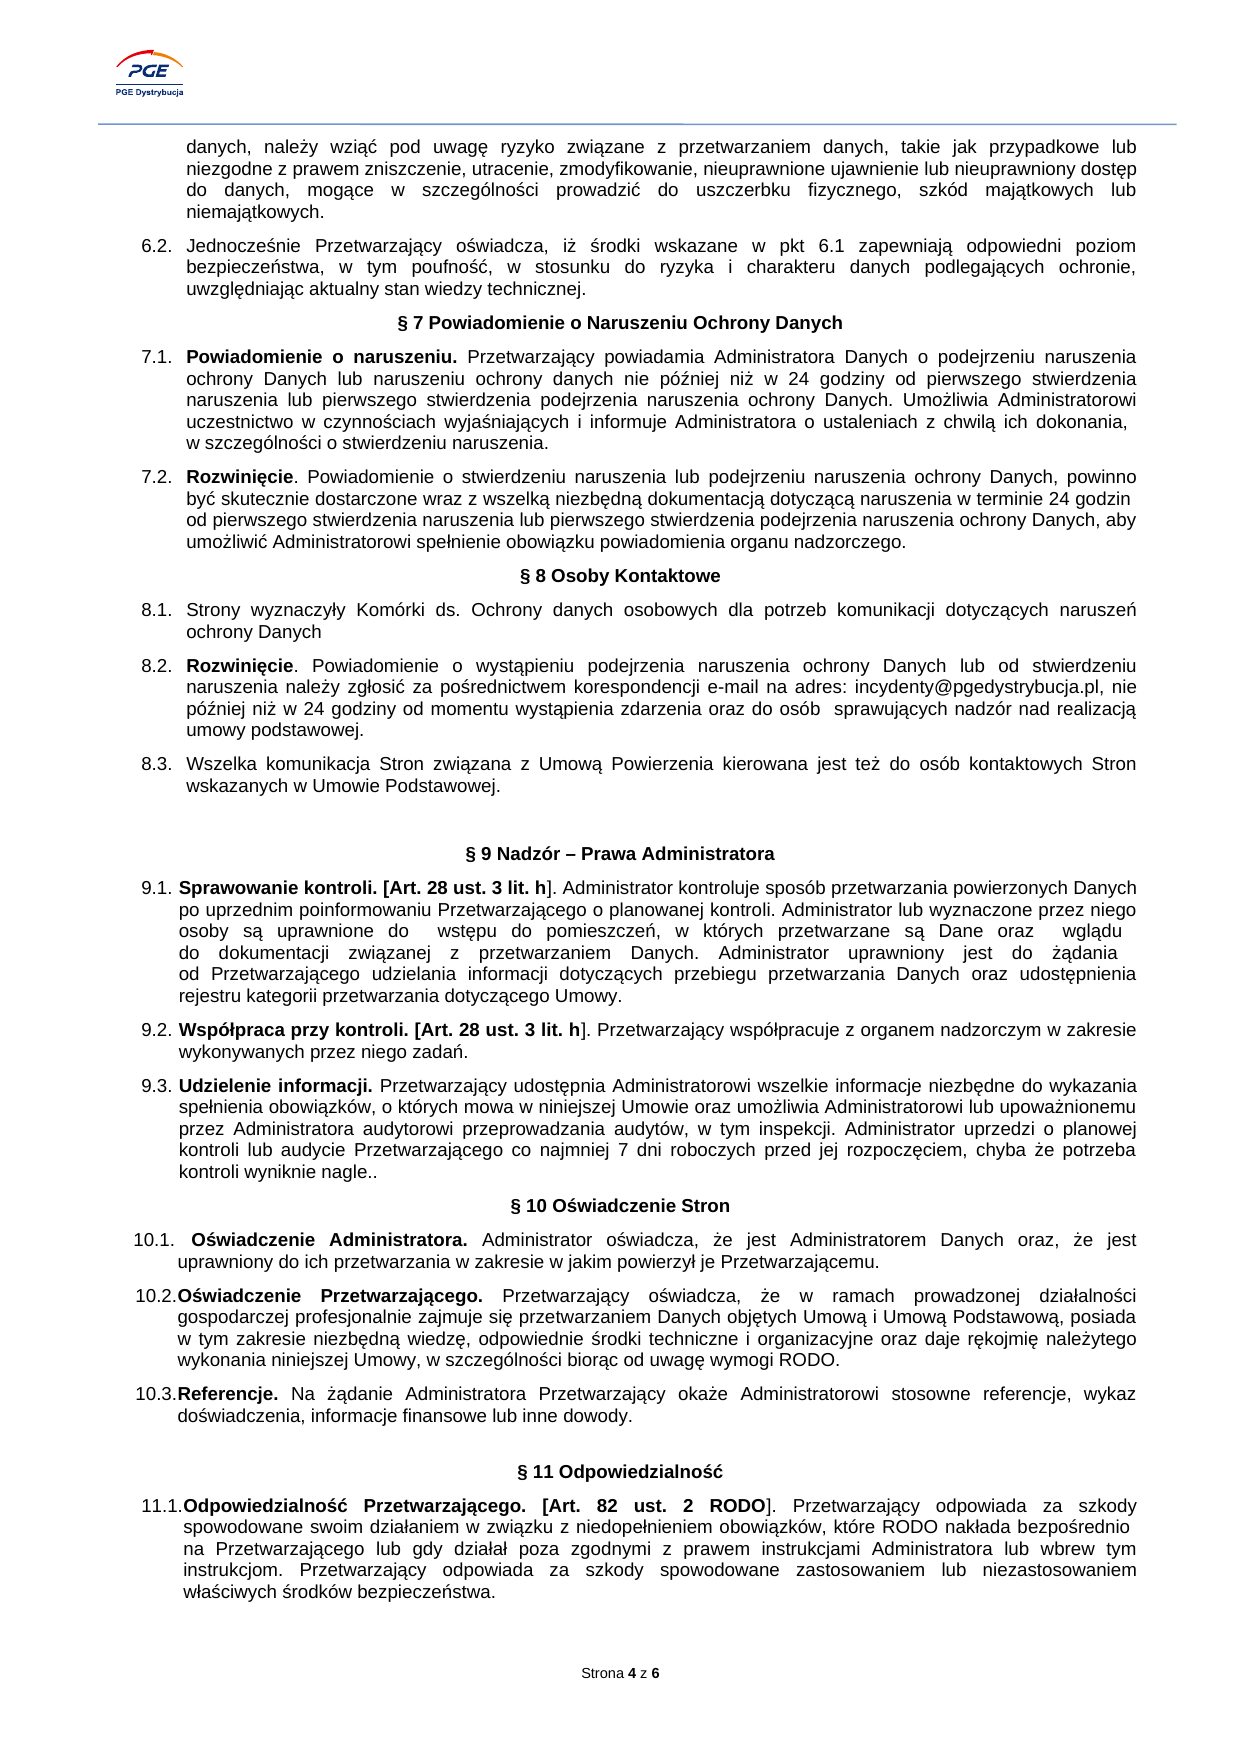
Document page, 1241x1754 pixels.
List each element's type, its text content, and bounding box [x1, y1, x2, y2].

list Powiadomienie o naruszeniu. Przetwarzający powiadamia Administratora Danych o podejrzeniu naruszenia ochrony Danych lub naruszeniu ochrony danych nie później niż w 24 godziny od pierwszego stwierdzenia naruszenia lub pierwszego stwierdzenia podejrzenia naruszenia ochrony Danych. Umożliwia Administratorowi uczestnictwo w czynnościach wyjaśniających i informuje Administratora o ustaleniach z chwilą ich dokonania, w szczególności o stwierdzeniu naruszenia. [141, 346, 1137, 453]
text § 8 Osoby Kontaktowe [103, 565, 1137, 586]
list Rozwinięcie. Powiadomienie o stwierdzeniu naruszenia lub podejrzeniu naruszenia ochrony Danych, powinno być skutecznie dostarczone wraz z wszelką niezbędną dokumentacją dotyczącą naruszenia w terminie 24 godzin od pierwszego stwierdzenia naruszenia lub pierwszego stwierdzenia podejrzenia naruszenia ochrony Danych, aby umożliwić Administratorowi spełnienie obowiązku powiadomienia organu nadzorczego. [141, 466, 1137, 552]
text § 7 Powiadomienie o Naruszeniu Ochrony Danych [103, 312, 1137, 333]
list Oświadczenie Administratora. Administrator oświadcza, że jest Administratorem Danych oraz, że jest uprawniony do ich przetwarzania w zakresie w jakim powierzył je Przetwarzającemu. [133, 1229, 1137, 1272]
list Jednocześnie Przetwarzający oświadcza, iż środki wskazane w pkt 6.1 zapewniają odpowiedni poziom bezpieczeństwa, w tym poufność, w stosunku do ryzyka i charakteru danych podlegających ochronie, uwzględniając aktualny stan wiedzy technicznej. [141, 234, 1137, 299]
list Wszelka komunikacja Stron związana z Umową Powierzenia kierowana jest też do osób kontaktowych Stron wskazanych w Umowie Podstawowej. [141, 753, 1137, 796]
text § 10 Oświadczenie Stron [103, 1195, 1137, 1216]
list Udzielenie informacji. Przetwarzający udostępnia Administratorowi wszelkie informacje niezbędne do wykazania spełnienia obowiązków, o których mowa w niniejszej Umowie oraz umożliwia Administratorowi lub upoważnionemu przez Administratora audytorowi przeprowadzania audytów, w tym inspekcji. Administrator uprzedzi o planowej kontroli lub audycie Przetwarzającego co najmniej 7 dni roboczych przed jej rozpoczęciem, chyba że potrzeba kontroli wyniknie nagle.. [141, 1074, 1137, 1182]
list Odpowiedzialność Przetwarzającego. [Art. 82 ust. 2 RODO]. Przetwarzający odpowiada za szkody spowodowane swoim działaniem w związku z niedopełnieniem obowiązków, które RODO nakłada bezpośrednio na Przetwarzającego lub gdy działał poza zgodnymi z prawem instrukcjami Administratora lub wbrew tym instrukcjom. Przetwarzający odpowiada za szkody spowodowane zastosowaniem lub niezastosowaniem właściwych środków bezpieczeństwa. [141, 1494, 1137, 1602]
list Oświadczenie Przetwarzającego. Przetwarzający oświadcza, że w ramach prowadzonej działalności gospodarczej profesjonalnie zajmuje się przetwarzaniem Danych objętych Umową i Umową Podstawową, posiada w tym zakresie niezbędną wiedzę, odpowiednie środki techniczne i organizacyjne oraz daje rękojmię należytego wykonania niniejszej Umowy, w szczególności biorąc od uwagę wymogi RODO. [135, 1284, 1137, 1371]
text § 11 Odpowiedzialność [103, 1460, 1137, 1482]
list Referencje. Na żądanie Administratora Przetwarzający okaże Administratorowi stosowne referencje, wykaz doświadczenia, informacje finansowe lub inne dowody. [135, 1383, 1137, 1426]
list Rozwinięcie. Powiadomienie o wystąpieniu podejrzenia naruszenia ochrony Danych lub od stwierdzeniu naruszenia należy zgłosić za pośrednictwem korespondencji e-mail na adres: incydenty@pgedystrybucja.pl, nie później niż w 24 godziny od momentu wystąpienia zdarzenia oraz do osób sprawujących nadzór nad realizacją umowy podstawowej. [141, 654, 1137, 741]
list Sprawowanie kontroli. [Art. 28 ust. 3 lit. h]. Administrator kontroluje sposób przetwarzania powierzonych Danych po uprzednim poinformowaniu Przetwarzającego o planowanej kontroli. Administrator lub wyznaczone przez niego osoby są uprawnione do wstępu do pomieszczeń, w których przetwarzane są Dane oraz wglądu do dokumentacji związanej z przetwarzaniem Danych. Administrator uprawniony jest do żądania od Przetwarzającego udzielania informacji dotyczących przebiegu przetwarzania Danych oraz udostępnienia rejestru kategorii przetwarzania dotyczącego Umowy. [141, 877, 1137, 1006]
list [141, 136, 1137, 222]
list Strony wyznaczyły Komórki ds. Ochrony danych osobowych dla potrzeb komunikacji dotyczących naruszeń ochrony Danych [141, 599, 1137, 642]
list Współpraca przy kontroli. [Art. 28 ust. 3 lit. h]. Przetwarzający współpracuje z organem nadzorczym w zakresie wykonywanych przez niego zadań. [141, 1019, 1137, 1062]
text § 9 Nadzór – Prawa Administratora [103, 843, 1137, 864]
